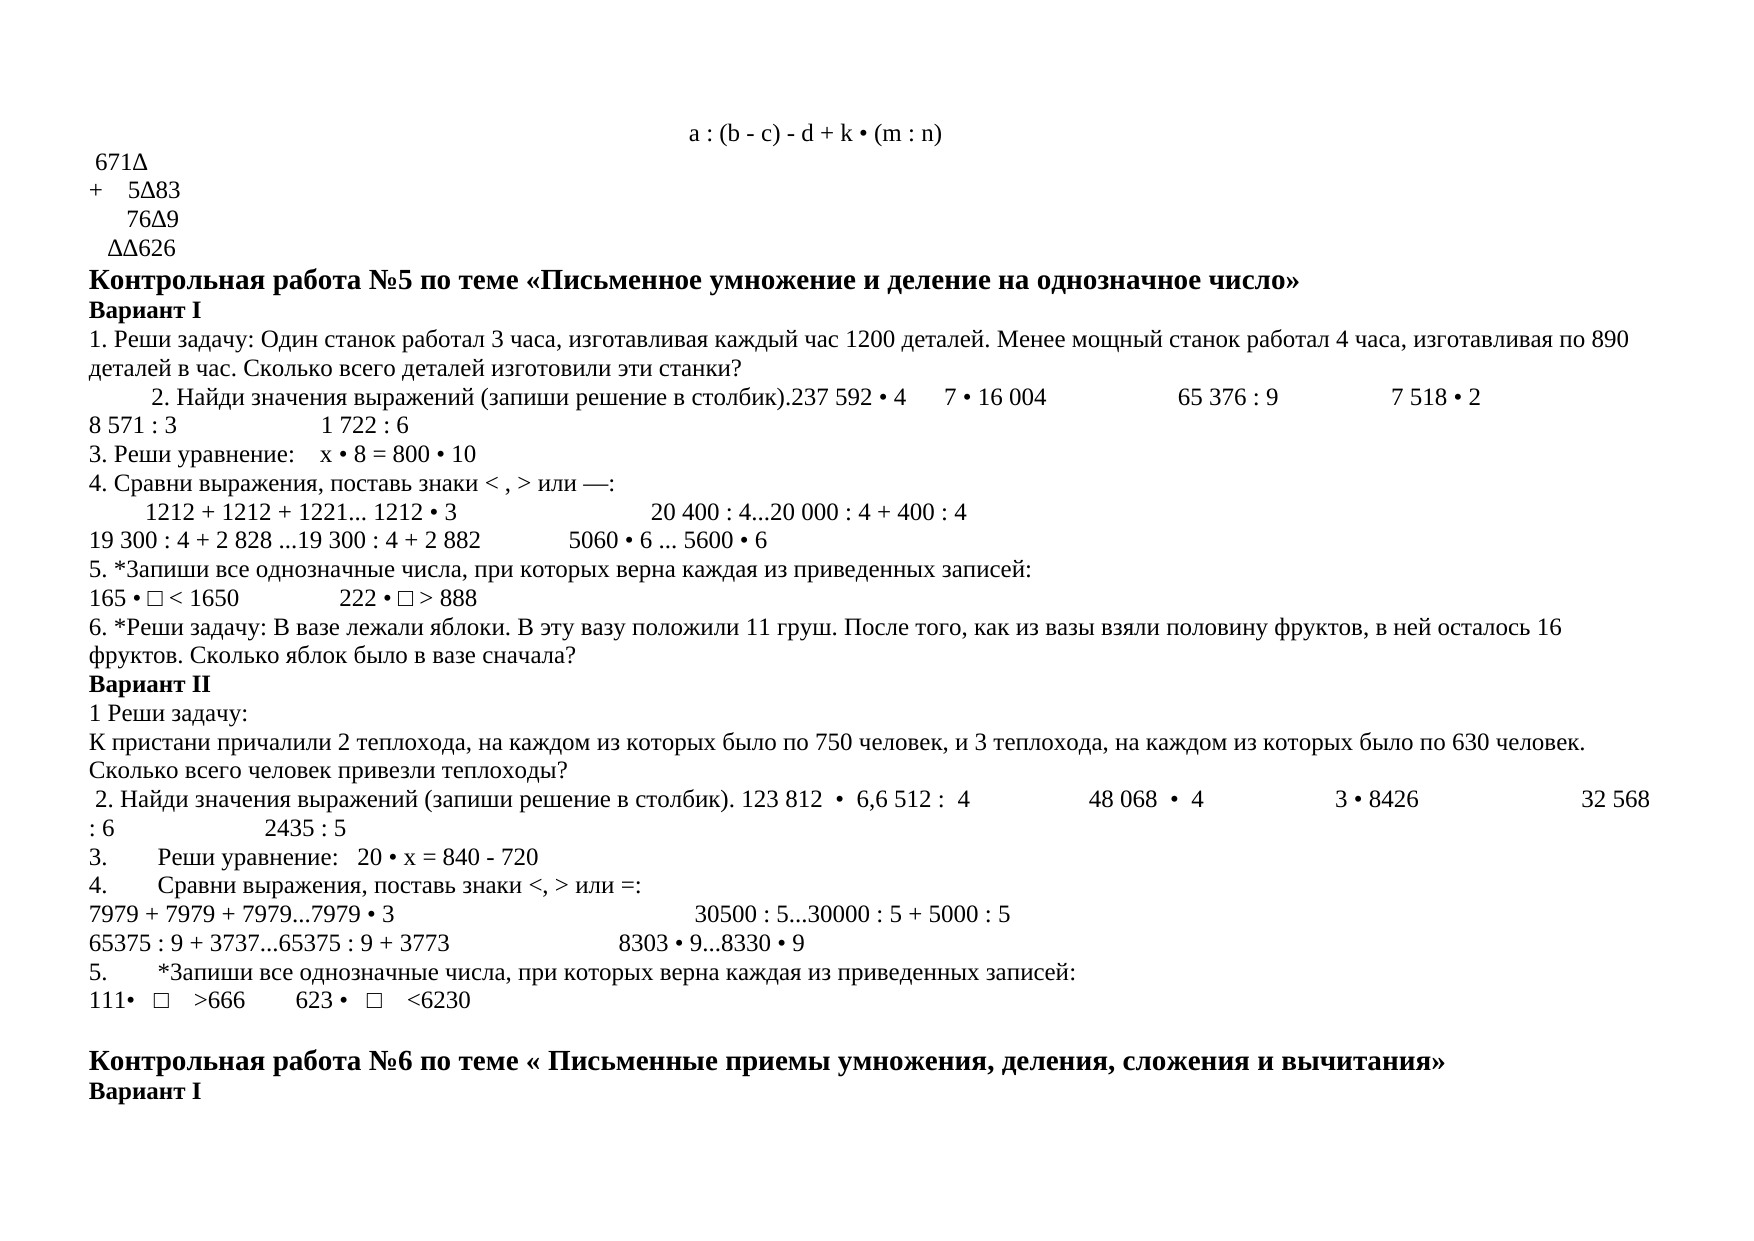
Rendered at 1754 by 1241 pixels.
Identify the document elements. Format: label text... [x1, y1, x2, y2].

text 76∆9 [89, 204, 1651, 233]
text Вариант II [89, 669, 1651, 698]
text 165 • □ < 1650 222 • □ > 888 [89, 583, 1651, 612]
text 19 300 : 4 + 2 828 ...19 300 : 4 + 2 882 5060 • 6 ... 5600 • 6 [89, 525, 1651, 554]
text 3. Реши уравнение: х • 8 = 800 • 10 [89, 439, 1651, 468]
text Контрольная работа №5 по теме «Письменное умножение и деление на однозначное число» [89, 262, 1651, 295]
text К пристани причалили 2 теплохода, на каждом из которых было по 750 человек, и 3 теплохода, на каждом из которых было по 630 человек. Сколько всего человек привезли теплоходы? [89, 727, 1651, 784]
text 2. Найди значения выражений (запиши решение в столбик).237 592 • 4 7 • 16 004 65 376 : 9 7 518 • 2 8 571 : 3 1 722 : 6 [89, 382, 1651, 439]
text 1. Реши задачу: Один станок работал 3 часа, изготавливая каждый час 1200 деталей. Менее мощный станок работал 4 часа, изготавливая по 890 деталей в час. Сколько всего деталей изготовили эти станки? [89, 324, 1651, 382]
text 671∆ [89, 147, 1651, 176]
text 7979 + 7979 + 7979...7979 • 3 30500 : 5...30000 : 5 + 5000 : 5 [89, 899, 1651, 928]
text 111• □ >666 623 • □ <6230 [89, 985, 1651, 1014]
text 1 Реши задачу: [89, 698, 1651, 727]
text 5. *3апиши все однозначные числа, при которых верна каждая из приведенных записей: [89, 554, 1651, 583]
text 4. Сравни выражения, поставь знаки < , > или —: 1212 + 1212 + 1221... 1212 • 3 20 400 : 4...20 000 : 4 + 400 : 4 [89, 468, 1651, 525]
text 65375 : 9 + 3737...65375 : 9 + 3773 8303 • 9...8330 • 9 [89, 928, 1651, 957]
text а : (b - с) - d + k • (m : n) [89, 118, 1651, 147]
text + 5∆83 [89, 176, 1651, 204]
text Вариант I [89, 295, 1651, 324]
text 3. Реши уравнение: 20 • x = 840 - 720 [89, 842, 1651, 870]
text Контрольная работа №6 по теме « Письменные приемы умножения, деления, сложения и вычитания» [89, 1043, 1651, 1076]
text 6. *Реши задачу: В вазе лежали яблоки. В эту вазу положили 11 груш. После того, как из вазы взяли половину фруктов, в ней осталось 16 фруктов. Сколько яблок было в вазе сначала? [89, 612, 1651, 669]
text ∆∆626 [89, 233, 1651, 262]
text Вариант I [89, 1076, 1651, 1105]
text 4. Сравни выражения, поставь знаки <, > или =: [89, 870, 1651, 899]
text 5. *3апиши все однозначные числа, при которых верна каждая из приведенных записей: [89, 957, 1651, 985]
text 2. Найди значения выражений (запиши решение в столбик). 123 812 • 6,6 512 : 4 48 068 • 4 3 • 8426 32 568 : 6 2435 : 5 [89, 784, 1651, 842]
